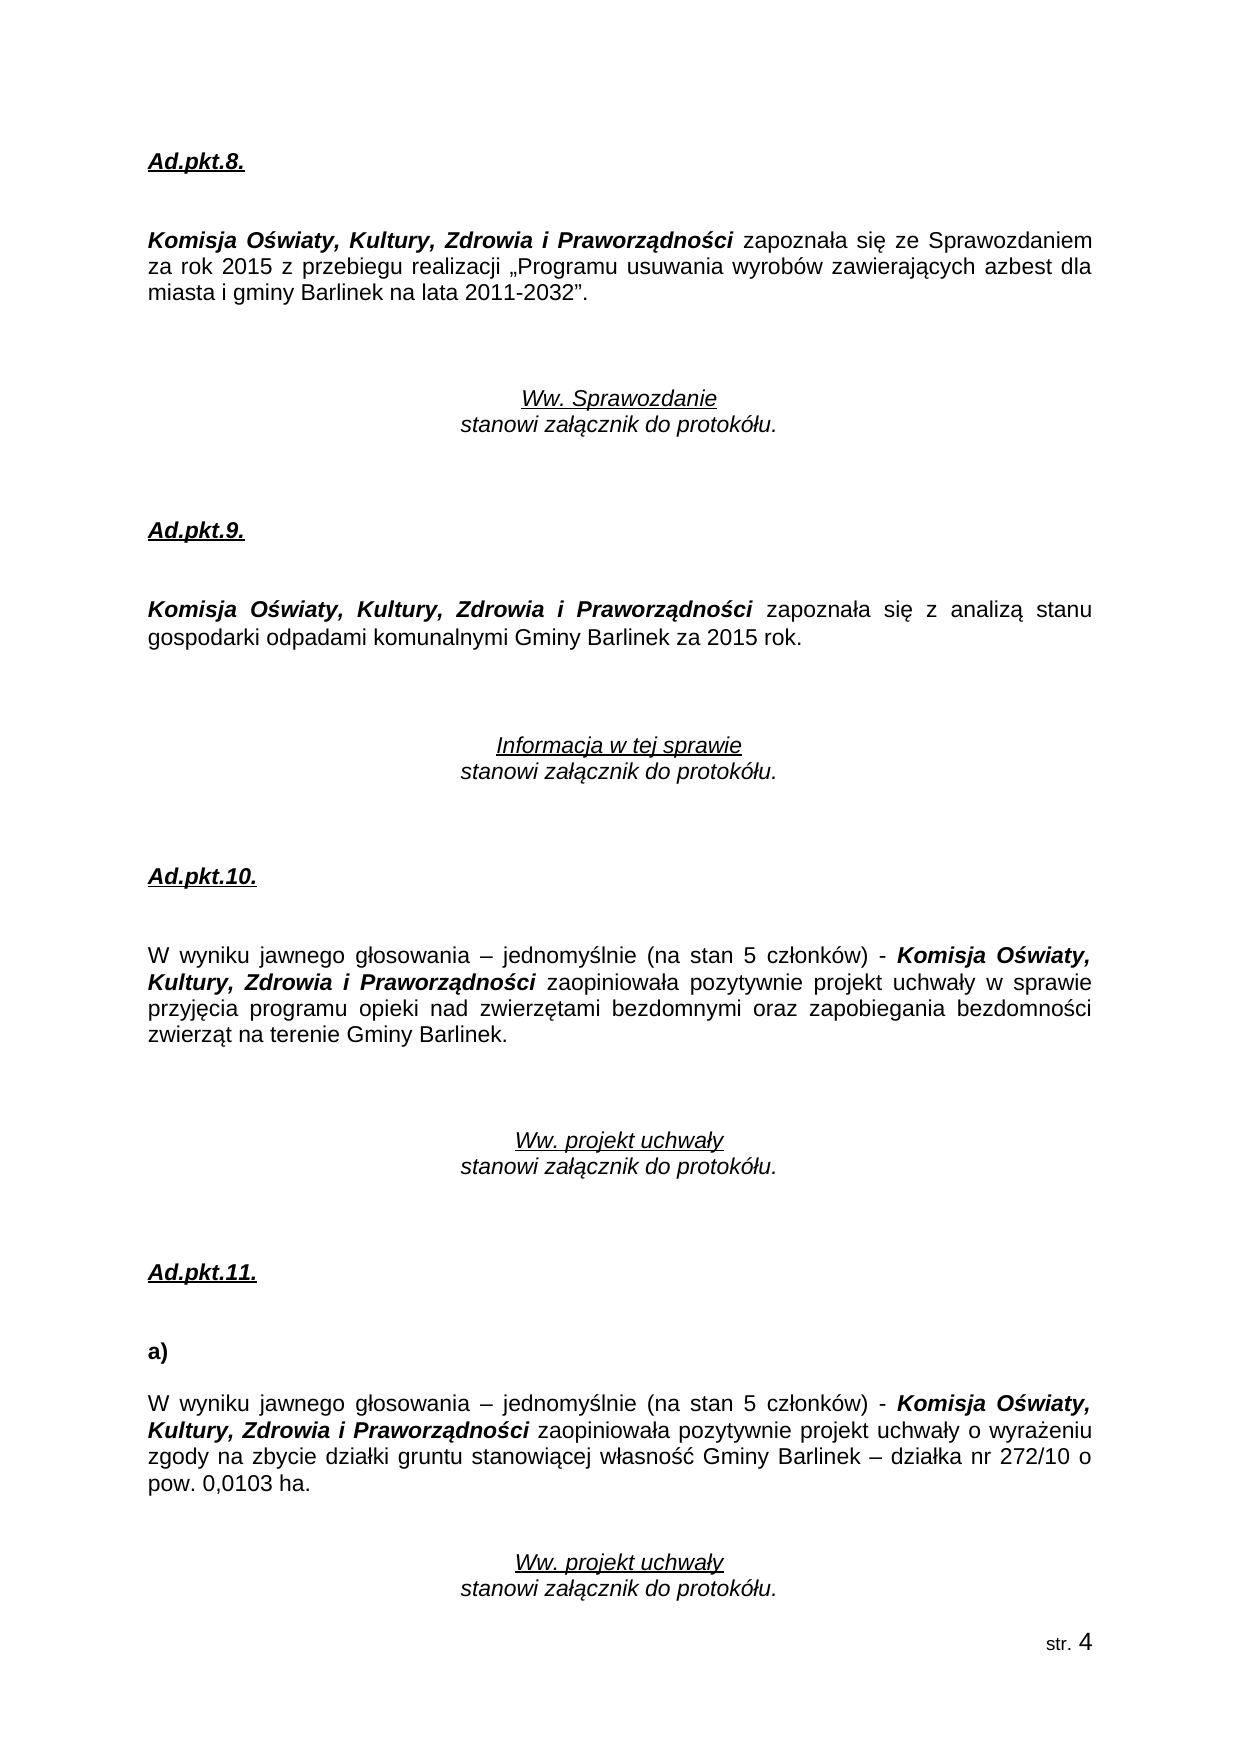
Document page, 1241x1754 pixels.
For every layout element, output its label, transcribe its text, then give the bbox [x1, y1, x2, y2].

text stanowi załącznik do protokółu. [148, 1575, 1093, 1601]
text Ad.pkt.9. [148, 517, 1093, 543]
text Komisja Oświaty, Kultury, Zdrowia i Praworządności zapoznała się ze Sprawozdaniem za rok 2015 z przebiegu realizacji „Programu usuwania wyrobów zawierających azbest dla miasta i gminy Barlinek na lata 2011-2032”. [148, 227, 1093, 306]
text Ad.pkt.11. [148, 1259, 1093, 1285]
text Ad.pkt.8. [148, 148, 1093, 174]
text a) [148, 1338, 1093, 1364]
text stanowi załącznik do protokółu. [148, 1153, 1093, 1179]
text Ww. projekt uchwały [148, 1548, 1093, 1575]
text W wyniku jawnego głosowania – jednomyślnie (na stan 5 członków) - Komisja Oświaty, Kultury, Zdrowia i Praworządności zaopiniowała pozytywnie projekt uchwały w sprawie przyjęcia programu opieki nad zwierzętami bezdomnymi oraz zapobiegania bezdomności zwierząt na terenie Gminy Barlinek. [148, 942, 1093, 1048]
text W wyniku jawnego głosowania – jednomyślnie (na stan 5 członków) - Komisja Oświaty, Kultury, Zdrowia i Praworządności zaopiniowała pozytywnie projekt uchwały o wyrażeniu zgody na zbycie działki gruntu stanowiącej własność Gminy Barlinek – działka nr 272/10 o pow. 0,0103 ha. [148, 1390, 1093, 1496]
text stanowi załącznik do protokółu. [148, 758, 1093, 784]
text Ad.pkt.10. [148, 863, 1093, 890]
text Ww. projekt uchwały [148, 1127, 1093, 1153]
text Komisja Oświaty, Kultury, Zdrowia i Praworządności zapoznała się z analizą stanu gospodarki odpadami komunalnymi Gminy Barlinek za 2015 rok. [148, 596, 1093, 650]
text Ww. Sprawozdanie [148, 385, 1093, 411]
text stanowi załącznik do protokółu. [148, 411, 1093, 437]
text Informacja w tej sprawie [148, 732, 1093, 758]
